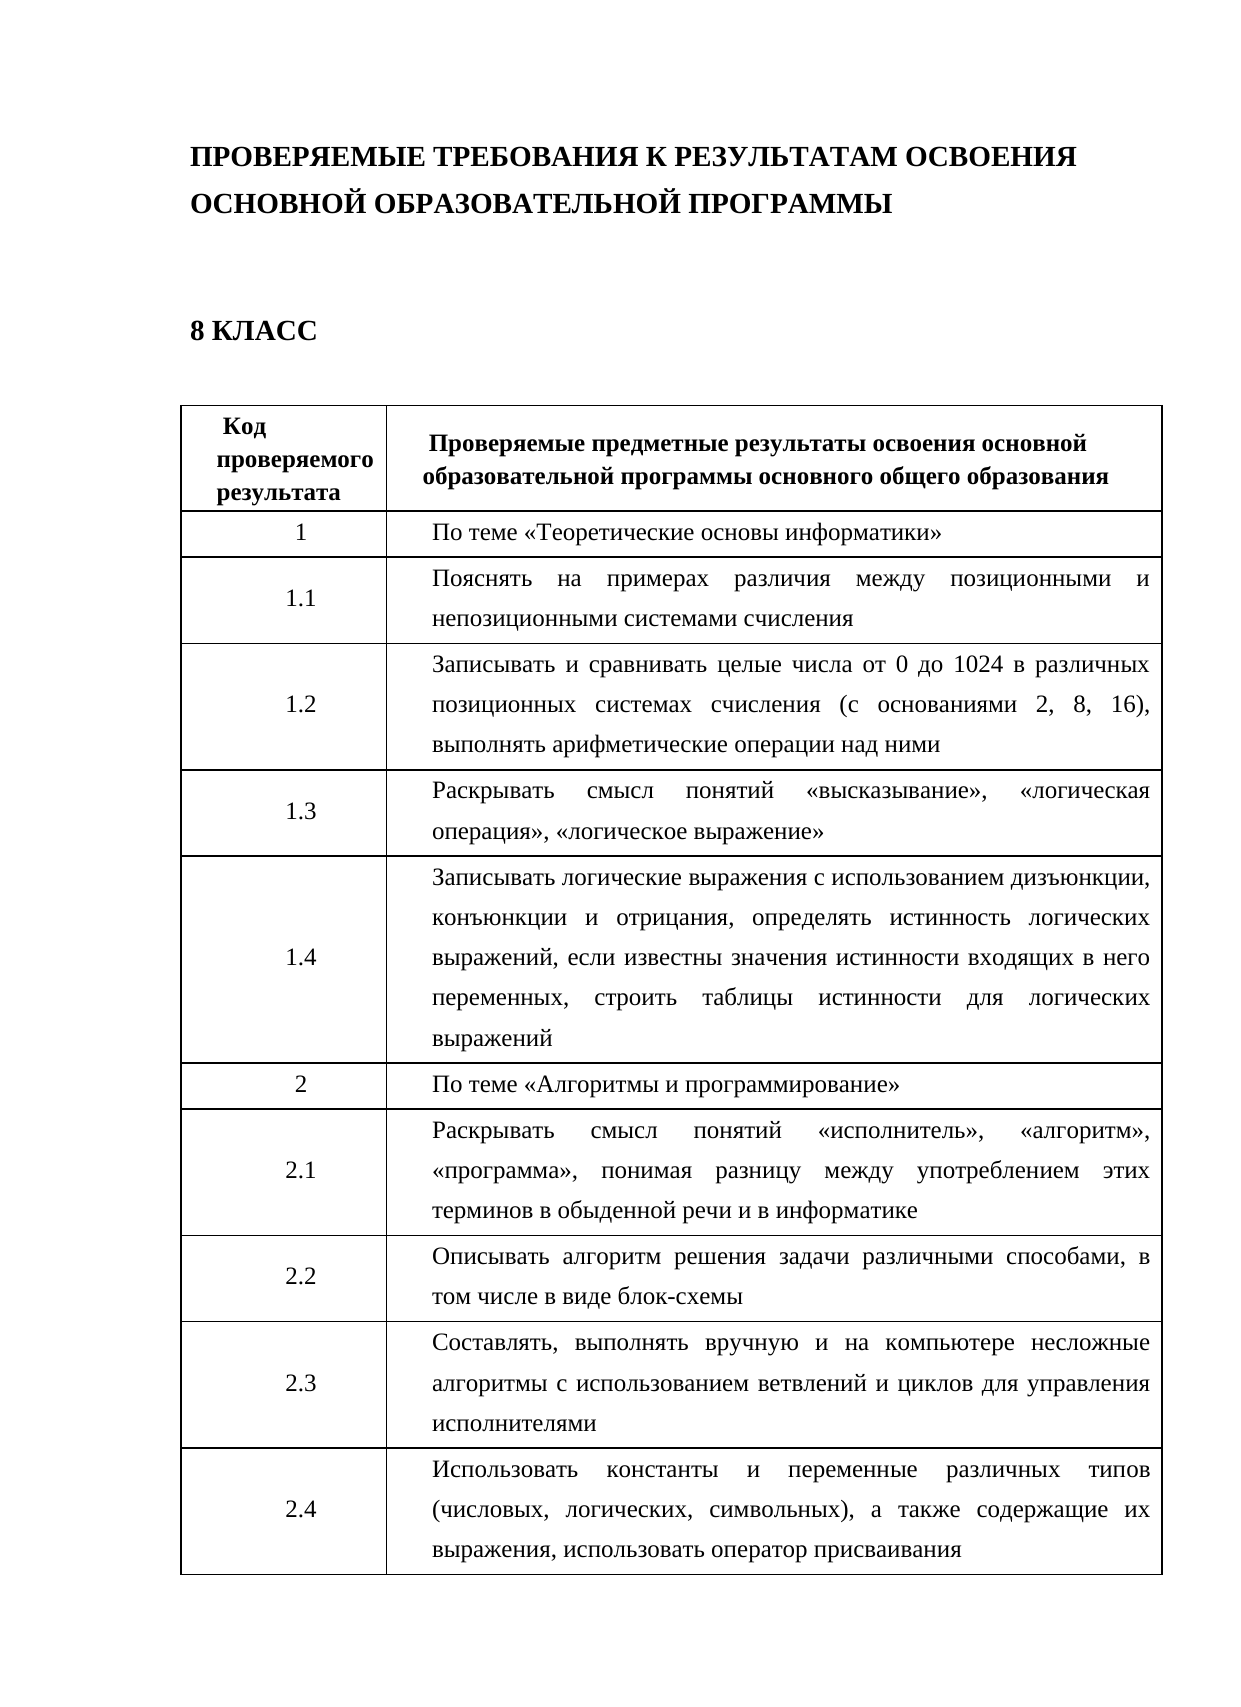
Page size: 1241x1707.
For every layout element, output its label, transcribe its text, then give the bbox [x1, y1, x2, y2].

table_cell Записывать и сравнивать целые числа от 0 до 1024 в различных позиционных системах счисления (с основаниями 2, 8, 16), выполнять арифметические операции над ними [387, 644, 1161, 769]
table_cell По теме «Алгоритмы и программирование» [387, 1064, 1161, 1108]
table_cell 1.2 [182, 644, 386, 769]
table_cell Пояснять на примерах различия между позиционными и непозиционными системами счисления [387, 558, 1161, 642]
table_cell 2.3 [182, 1322, 386, 1447]
table_cell 1.1 [182, 558, 386, 642]
table_cell 1.4 [182, 857, 386, 1062]
table_cell Записывать логические выражения с использованием дизъюнкции, конъюнкции и отрицания, определять истинность логических выражений, если известны значения истинности входящих в него переменных, строить таблицы истинности для логических выражений [387, 857, 1161, 1062]
table_cell 2 [182, 1064, 386, 1108]
table_cell По теме «Теоретические основы информатики» [387, 512, 1161, 556]
table_header Код проверяемого результата [182, 406, 386, 510]
table_cell Составлять, выполнять вручную и на компьютере несложные алгоритмы с использованием ветвлений и циклов для управления исполнителями [387, 1322, 1161, 1447]
table_cell Использовать константы и переменные различных типов (числовых, логических, символьных), а также содержащие их выражения, использовать оператор присваивания [387, 1449, 1161, 1574]
table_header Проверяемые предметные результаты освоения основной образовательной программы основного общего образования [387, 406, 1161, 510]
table_cell 2.1 [182, 1110, 386, 1234]
table_cell 2.4 [182, 1449, 386, 1574]
text ПРОВЕРЯЕМЫЕ ТРЕБОВАНИЯ К РЕЗУЛЬТАТАМ ОСВОЕНИЯ ОСНОВНОЙ ОБРАЗОВАТЕЛЬНОЙ ПРОГРАММЫ [190, 139, 1152, 219]
table_cell Раскрывать смысл понятий «исполнитель», «алгоритм», «программа», понимая разницу между употреблением этих терминов в обыденной речи и в информатике [387, 1110, 1161, 1234]
table_cell Раскрывать смысл понятий «высказывание», «логическая операция», «логическое выражение» [387, 771, 1161, 855]
table_cell Описывать алгоритм решения задачи различными способами, в том числе в виде блок-схемы [387, 1236, 1161, 1321]
table_cell 1.3 [182, 771, 386, 855]
table_cell 2.2 [182, 1236, 386, 1321]
table_cell 1 [182, 512, 386, 556]
text 8 КЛАСС [190, 313, 1152, 347]
